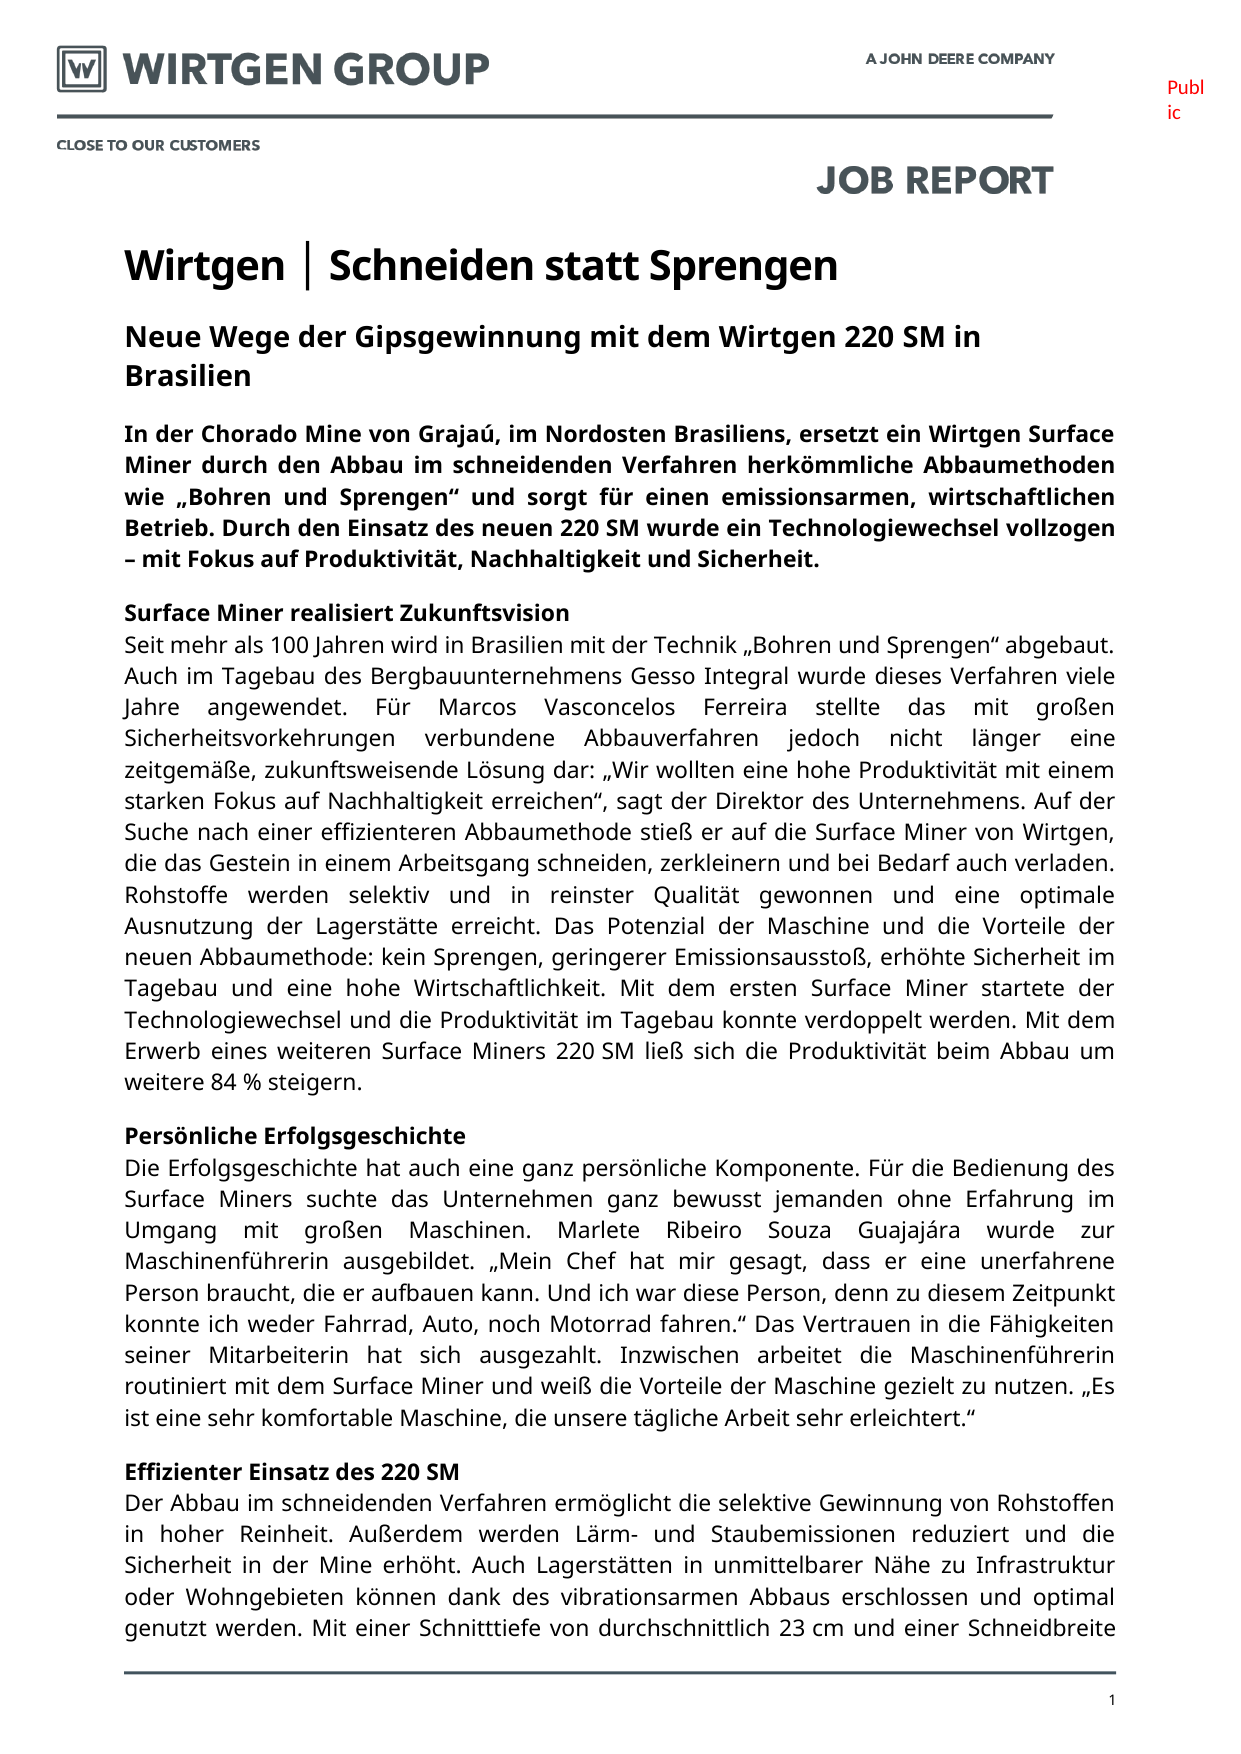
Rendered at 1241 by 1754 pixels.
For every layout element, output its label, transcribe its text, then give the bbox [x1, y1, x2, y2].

text Seit mehr als 100 Jahren wird in Brasilien mit der Technik „Bohren und Sprengen“ abgebaut. Auch im Tagebau des Bergbauunternehmens Gesso Integral wurde dieses Verfahren viele Jahre angewendet. Für Marcos Vasconcelos Ferreira stellte das mit großen Sicherheitsvorkehrungen verbundene Abbauverfahren jedoch nicht länger eine zeitgemäße, zukunftsweisende Lösung dar: „Wir wollten eine hohe Produktivität mit einem starken Fokus auf Nachhaltigkeit erreichen“, sagt der Direktor des Unternehmens. Auf der Suche nach einer effizienteren Abbaumethode stieß er auf die Surface Miner von Wirtgen, die das Gestein in einem Arbeitsgang schneiden, zerkleinern und bei Bedarf auch verladen. Rohstoffe werden selektiv und in reinster Qualität gewonnen und eine optimale Ausnutzung der Lagerstätte erreicht. Das Potenzial der Maschine und die Vorteile der neuen Abbaumethode: kein Sprengen, geringerer Emissionsausstoß, erhöhte Sicherheit im Tagebau und eine hohe Wirtschaftlichkeit. Mit dem ersten Surface Miner startete der Technologiewechsel und die Produktivität im Tagebau konnte verdoppelt werden. Mit dem Erwerb eines weiteren Surface Miners 220 SM ließ sich die Produktivität beim Abbau um weitere 84 % steigern. [124, 629, 1116, 1097]
text Die Erfolgsgeschichte hat auch eine ganz persönliche Komponente. Für die Bedienung des Surface Miners suchte das Unternehmen ganz bewusst jemanden ohne Erfahrung im Umgang mit großen Maschinen. Marlete Ribeiro Souza Guajajára wurde zur Maschinenführerin ausgebildet. „Mein Chef hat mir gesagt, dass er eine unerfahrene Person braucht, die er aufbauen kann. Und ich war diese Person, denn zu diesem Zeitpunkt konnte ich weder Fahrrad, Auto, noch Motorrad fahren.“ Das Vertrauen in die Fähigkeiten seiner Mitarbeiterin hat sich ausgezahlt. Inzwischen arbeitet die Maschinenführerin routiniert mit dem Surface Miner und weiß die Vorteile der Maschine gezielt zu nutzen. „Es ist eine sehr komfortable Maschine, die unsere tägliche Arbeit sehr erleichtert.“ [124, 1152, 1116, 1433]
picture [53, 45, 1062, 196]
text Effizienter Einsatz des 220 SM [124, 1456, 1116, 1487]
text Wirtgen │ Schneiden statt Sprengen [124, 236, 1116, 293]
text Surface Miner realisiert Zukunftsvision [124, 597, 1116, 629]
text In der Chorado Mine von Grajaú, im Nordosten Brasiliens, ersetzt ein Wirtgen Surface Miner durch den Abbau im schneidenden Verfahren herkömmliche Abbaumethoden wie „Bohren und Sprengen“ und sorgt für einen emissionsarmen, wirtschaftlichen Betrieb. Durch den Einsatz des neuen 220 SM wurde ein Technologiewechsel vollzogen – mit Fokus auf Produktivität, Nachhaltigkeit und Sicherheit. [124, 418, 1116, 574]
text Persönliche Erfolgsgeschichte [124, 1120, 1116, 1152]
text Neue Wege der Gipsgewinnung mit dem Wirtgen 220 SM in Brasilien [124, 316, 1116, 395]
